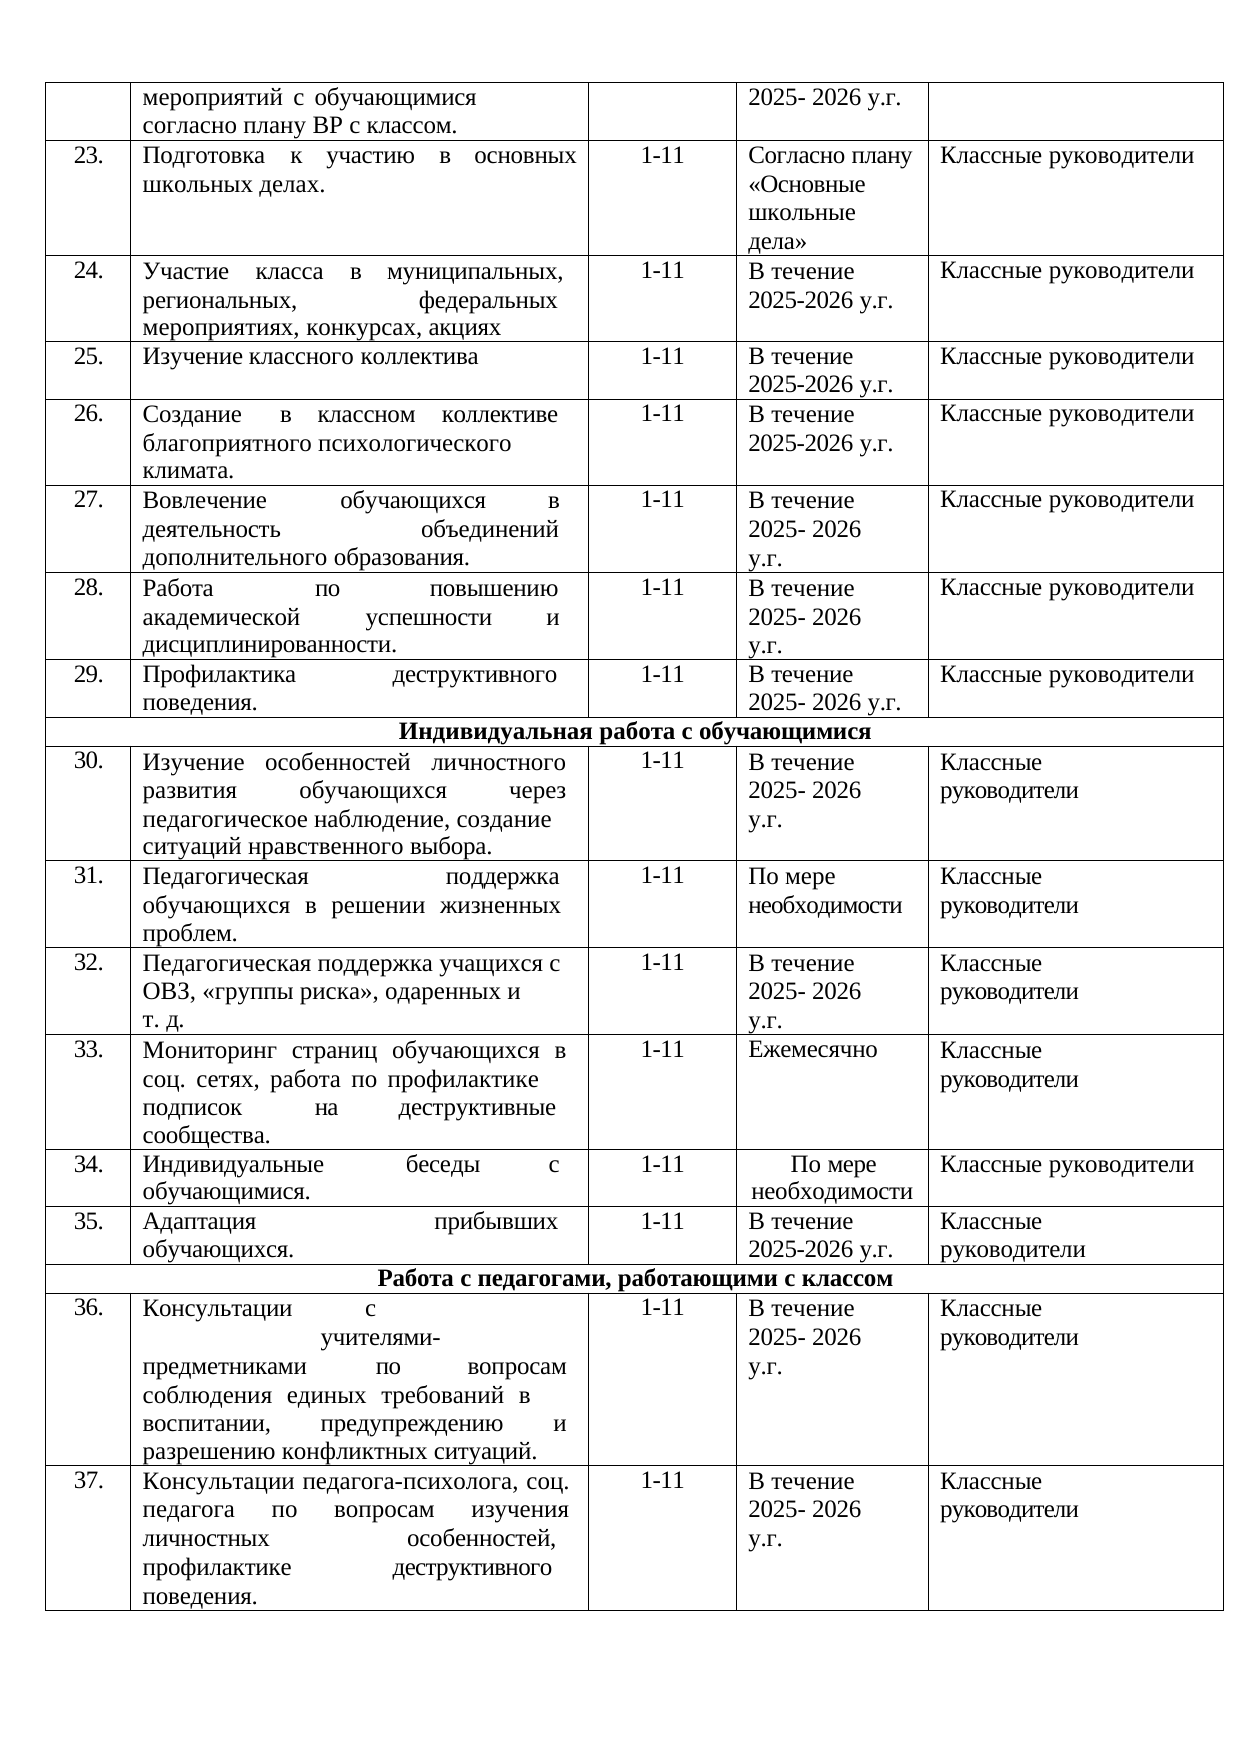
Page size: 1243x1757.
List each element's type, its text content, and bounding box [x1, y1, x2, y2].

table_cell 27. [46, 486, 130, 572]
table_cell Педагогическая поддержка учащихся с ОВЗ, «группы риска», одаренных и т. д. [131, 948, 588, 1034]
table_cell Классные руководители [929, 400, 1223, 484]
table_cell В течение 2025- 2026 у.г. [737, 486, 928, 572]
table_cell Индивидуальная работа с обучающимися [46, 718, 1223, 746]
table_header [589, 83, 736, 139]
table_cell 1-11 [589, 342, 736, 398]
table_cell Вовлечение обучающихся в деятельность объединений дополнительного образования. [131, 486, 588, 572]
table_cell 33. [46, 1035, 130, 1149]
table_cell Классные руководители [929, 1035, 1223, 1149]
table_cell 31. [46, 861, 130, 947]
table_cell 1-11 [589, 1150, 736, 1206]
table_cell В течение 2025- 2026 у.г. [737, 1294, 928, 1465]
table_cell В течение 2025-2026 у.г. [737, 342, 928, 398]
table_cell В течение 2025- 2026 у.г. [737, 573, 928, 659]
table_cell В течение 2025- 2026 у.г. [737, 948, 928, 1034]
table_cell В течение 2025-2026 у.г. [737, 400, 928, 484]
table_cell 1-11 [589, 1207, 736, 1263]
table_cell Классные руководители [929, 486, 1223, 572]
table_cell 1-11 [589, 256, 736, 341]
table_cell Классные руководители [929, 1294, 1223, 1465]
table_cell Классные руководители [929, 747, 1223, 860]
table_cell 1-11 [589, 573, 736, 659]
table_cell По мере необходимости [737, 1150, 928, 1206]
table_cell Мониторинг страниц обучающихся в соц. сетях, работа по профилактике подписок на деструктивные сообщества. [131, 1035, 588, 1149]
table_cell 1-11 [589, 141, 736, 255]
table_cell Классные руководители [929, 1150, 1223, 1206]
table_cell Работа с педагогами, работающими с классом [46, 1265, 1223, 1292]
table_cell Профилактика деструктивного поведения. [131, 660, 588, 717]
table_cell 1-11 [589, 948, 736, 1034]
table_header [46, 83, 130, 139]
table_cell 1-11 [589, 486, 736, 572]
table_cell 1-11 [589, 861, 736, 947]
table_cell 34. [46, 1150, 130, 1206]
table_cell 1-11 [589, 1294, 736, 1465]
table_cell 35. [46, 1207, 130, 1263]
table_cell Консультации с учителями- предметниками по вопросам соблюдения единых требований в воспитании, предупреждению и разрешению конфликтных ситуаций. [131, 1294, 588, 1465]
table_cell В течение 2025- 2026 у.г. [737, 1466, 928, 1609]
table_cell 23. [46, 141, 130, 255]
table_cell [929, 141, 1223, 255]
table_cell Участие класса в муниципальных, региональных, федеральных мероприятиях, конкурсах, акциях [131, 256, 588, 341]
table_cell 1-11 [589, 1035, 736, 1149]
table_cell 1-11 [589, 1466, 736, 1609]
table_cell Классные руководители [929, 948, 1223, 1034]
table_cell Изучение особенностей личностного развития обучающихся через педагогическое наблюдение, создание ситуаций нравственного выбора. [131, 747, 588, 860]
table_cell В течение 2025- 2026 у.г. [737, 660, 928, 717]
table_cell 1-11 [589, 660, 736, 717]
table_cell 30. [46, 747, 130, 860]
table_cell Создание в классном коллективе благоприятного психологического климата. [131, 400, 588, 484]
table_cell Подготовка к участию в основных школьных делах. [131, 141, 588, 255]
table_cell В течение 2025-2026 у.г. [737, 256, 928, 341]
table_cell 37. [46, 1466, 130, 1609]
table_header мероприятий с обучающимися согласно плану ВР с классом. [131, 83, 588, 139]
table_cell 29. [46, 660, 130, 717]
table_cell Классные руководители [929, 861, 1223, 947]
table_cell Индивидуальные беседы с обучающимися. [131, 1150, 588, 1206]
table_cell Ежемесячно [737, 1035, 928, 1149]
table_cell Согласно плану «Основные школьные дела» [737, 141, 928, 255]
table_cell Классные руководители [929, 1466, 1223, 1609]
table_header 2025- 2026 у.г. [737, 83, 928, 139]
table_cell 1-11 [589, 747, 736, 860]
table_cell В течение 2025-2026 у.г. [737, 1207, 928, 1263]
table_cell Классные руководители [929, 1207, 1223, 1263]
table_cell Классные руководители [929, 573, 1223, 659]
table_cell Классные руководители [929, 256, 1223, 341]
table_cell Классные руководители [929, 342, 1223, 398]
table_cell По мере необходимости [737, 861, 928, 947]
table_cell Педагогическая поддержка обучающихся в решении жизненных проблем. [131, 861, 588, 947]
table_cell 1-11 [589, 400, 736, 484]
table_cell Адаптация прибывших обучающихся. [131, 1207, 588, 1263]
table_cell Классные руководители [929, 660, 1223, 717]
table_cell В течение 2025- 2026 у.г. [737, 747, 928, 860]
table_cell 36. [46, 1294, 130, 1465]
table_cell 32. [46, 948, 130, 1034]
table_cell 24. [46, 256, 130, 341]
table_cell 26. [46, 400, 130, 484]
table_cell Работа по повышению академической успешности и дисциплинированности. [131, 573, 588, 659]
table_cell Консультации педагога-психолога, соц. педагога по вопросам изучения личностных особенностей, профилактике деструктивного поведения. [131, 1466, 588, 1609]
table_cell 25. [46, 342, 130, 398]
table_cell Изучение классного коллектива [131, 342, 588, 398]
table_cell 28. [46, 573, 130, 659]
table_header [929, 83, 1223, 139]
